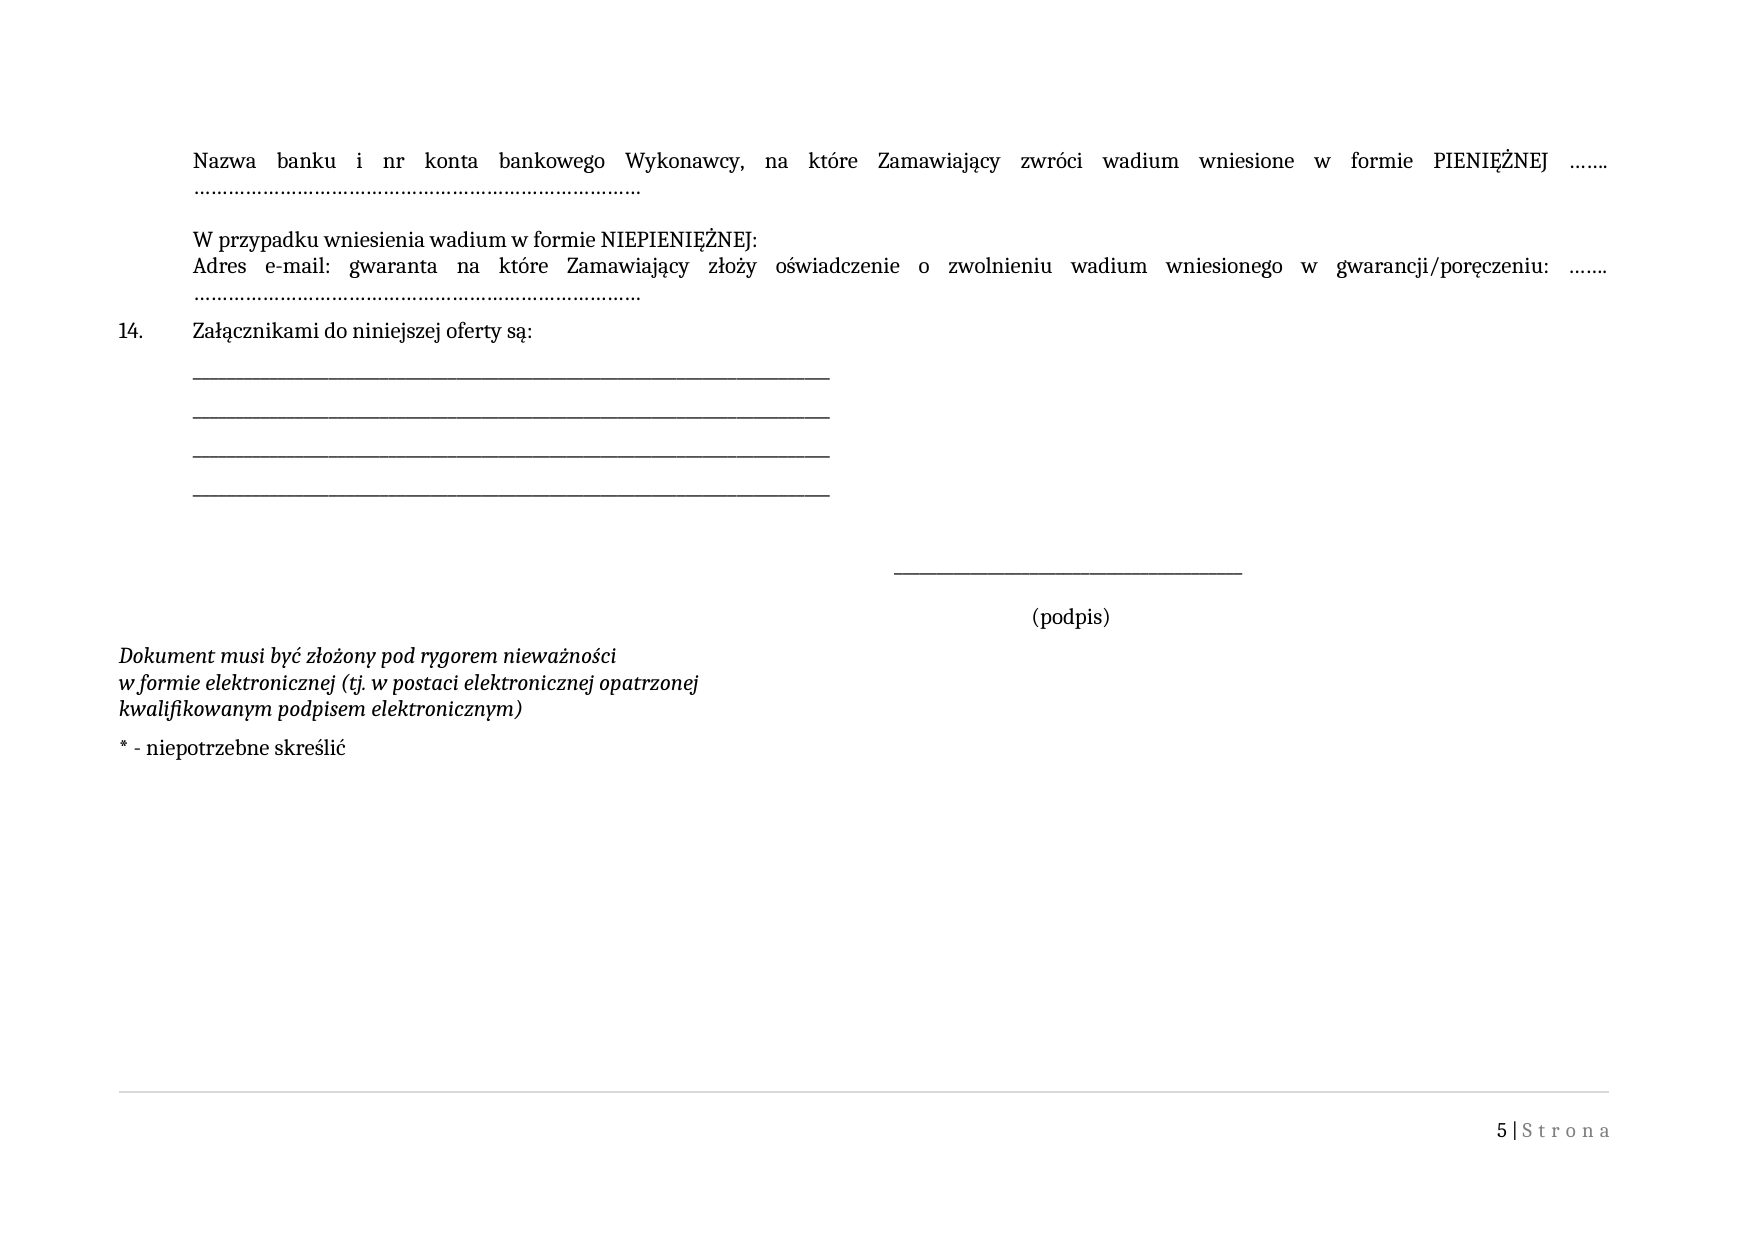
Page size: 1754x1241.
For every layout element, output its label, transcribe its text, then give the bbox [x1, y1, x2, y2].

text * - niepotrzebne skreślić [119, 734, 1609, 761]
text _________________________________________ (podpis) [532, 551, 1609, 631]
text Dokument musi być złożony pod rygorem nieważności w formie elektronicznej (tj. w postaci elektronicznej opatrzonej kwalifikowanym podpisem elektronicznym) [119, 643, 1609, 722]
text ___________________________________________________________________________ [193, 474, 1609, 500]
text Adres e-mail: gwaranta na które Zamawiający złoży oświadczenie o zwolnieniu wadium wniesionego w gwarancji/poręczeniu: …….…………………………………………………………………… [119, 253, 1609, 306]
text W przypadku wniesienia wadium w formie NIEPIENIĘŻNEJ: [119, 227, 1609, 253]
text ___________________________________________________________________________ [193, 435, 1609, 461]
text ___________________________________________________________________________ [193, 396, 1609, 422]
text 14. Załącznikami do niniejszej oferty są: [119, 318, 1609, 345]
text ___________________________________________________________________________ [193, 357, 1609, 383]
text Nazwa banku i nr konta bankowego Wykonawcy, na które Zamawiający zwróci wadium wniesione w formie PIENIĘŻNEJ …….…………………………………………………………………… [119, 148, 1609, 200]
